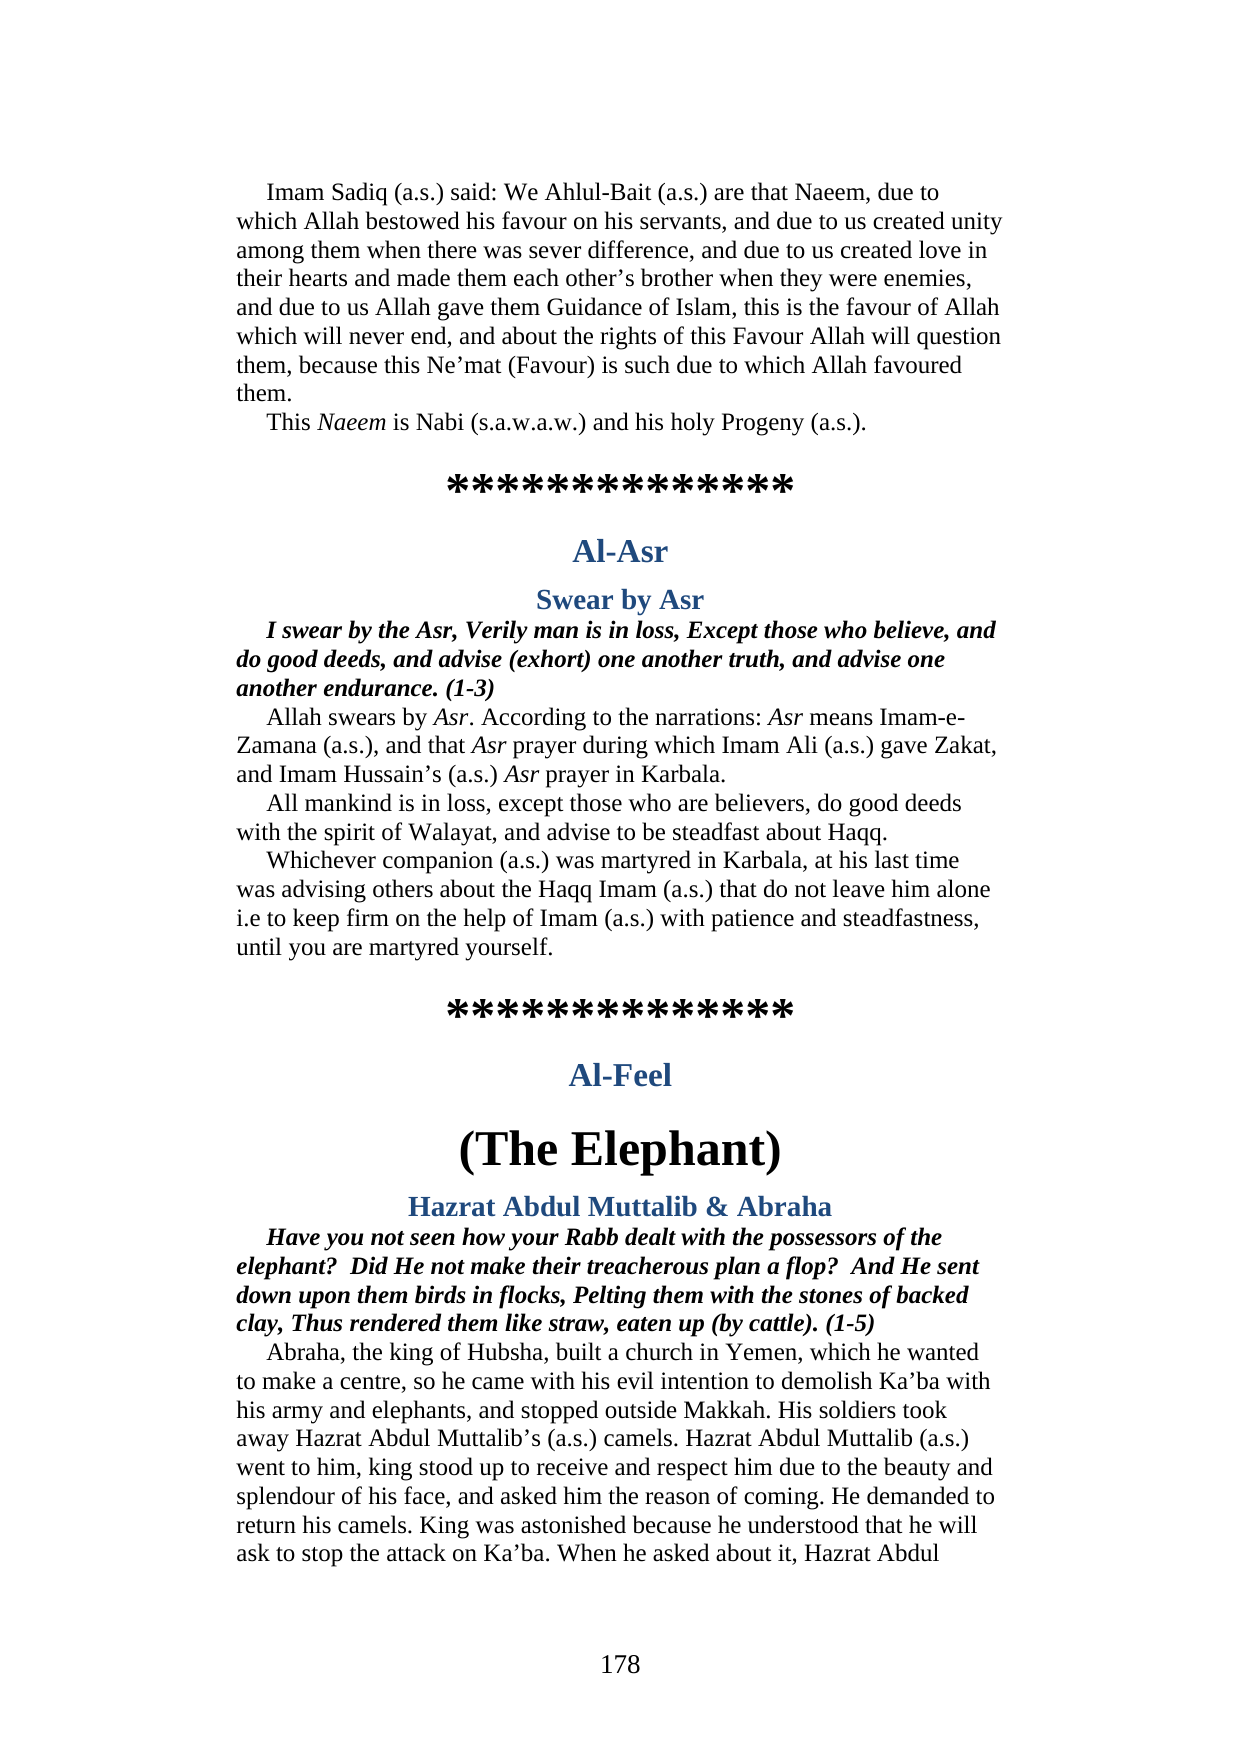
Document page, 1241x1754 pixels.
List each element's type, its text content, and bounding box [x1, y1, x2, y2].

text ************** [236, 985, 1004, 1043]
text This Naeem is Nabi (s.a.w.a.w.) and his holy Progeny (a.s.). [236, 407, 1004, 436]
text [236, 1337, 1004, 1567]
text All mankind is in loss, except those who are believers, do good deeds with the spirit of Walayat, and advise to be steadfast about Haqq. [236, 788, 1004, 845]
text Whichever companion (a.s.) was martyred in , at his last time was advising others about the Haqq Imam (a.s.) that do not leave him alone i.e to keep firm on the help of Imam (a.s.) with patience and steadfastness, until you are martyred yourself. [236, 845, 1004, 960]
text Allah swears by Asr. According to the narrations: Asr means Imam-e-Zamana (a.s.), and that Asr prayer during which Imam (a.s.) gave Zakat, and ’s (a.s.) Asr prayer in . [236, 702, 1004, 788]
text I swear by the Asr, Verily man is in loss, Except those who believe, and do good deeds, and advise (exhort) one another truth, and advise one another endurance. (1-3) [236, 615, 1004, 702]
subtitle Al-Feel [236, 1055, 1004, 1094]
subtitle Hazrat & Abraha [236, 1189, 1004, 1222]
text Imam Sadiq (a.s.) said: We Ahlul-Bait (a.s.) are that Naeem, due to which Allah bestowed his favour on his servants, and due to us created unity among them when there was sever difference, and due to us created love in their hearts and made them each other’s brother when they were enemies, and due to us Allah gave them Guidance of Islam, this is the favour of Allah which will never end, and about the rights of this Favour Allah will question them, because this Ne’mat (Favour) is such due to which Allah favoured them. [236, 177, 1004, 407]
subtitle Swear by Asr [236, 582, 1004, 615]
text (The Elephant) [236, 1119, 1004, 1176]
subtitle Al-Asr [236, 531, 1004, 569]
text ************** [236, 461, 1004, 518]
text Have you not seen how your Rabb dealt with the possessors of the elephant? Did He not make their treacherous plan a flop? And He sent down upon them birds in flocks, Pelting them with the stones of backed clay, Thus rendered them like straw, eaten up (by cattle). (1-5) [236, 1222, 1004, 1337]
